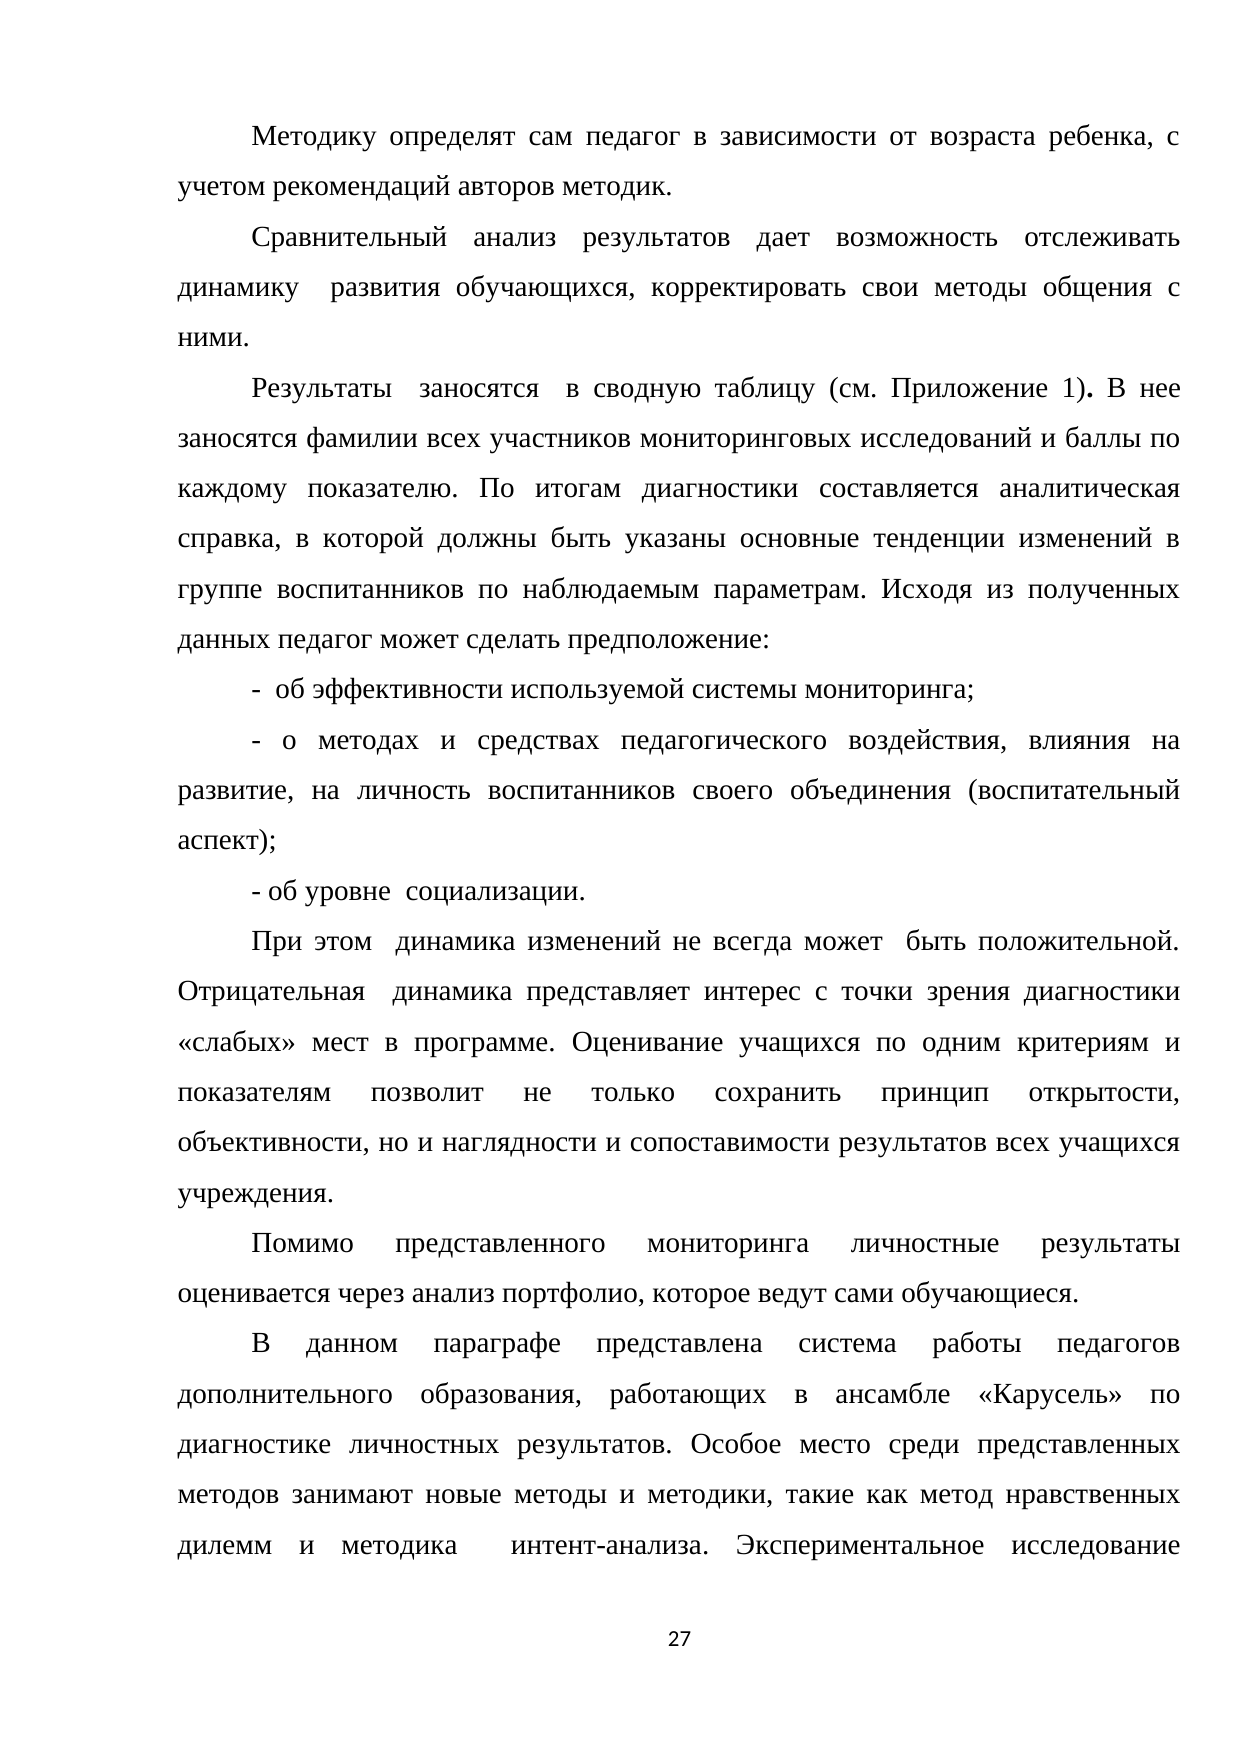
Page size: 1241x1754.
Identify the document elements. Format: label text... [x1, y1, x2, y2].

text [177, 1326, 1181, 1560]
text - об уровне социализации. [177, 873, 1181, 906]
text При этом динамика изменений не всегда может быть положительной. Отрицательная динамика представляет интерес с точки зрения диагностики «слабых» мест в программе. Оценивание учащихся по одним критериям и показателям позволит не только сохранить принцип открытости, объективности, но и наглядности и сопоставимости результатов всех учащихся учреждения. [177, 923, 1181, 1208]
text Методику определят сам педагог в зависимости от возраста ребенка, с учетом рекомендаций авторов методик. [177, 118, 1181, 202]
text Сравнительный анализ результатов дает возможность отслеживать динамику развития обучающихся, корректировать свои методы общения с ними. [177, 219, 1181, 353]
text Результаты заносятся в сводную таблицу (см. Приложение 1). В нее заносятся фамилии всех участников мониторинговых исследований и баллы по каждому показателю. По итогам диагностики составляется аналитическая справка, в которой должны быть указаны основные тенденции изменений в группе воспитанников по наблюдаемым параметрам. Исходя из полученных данных педагог может сделать предположение: [177, 370, 1181, 655]
text - об эффективности используемой системы мониторинга; [177, 672, 1181, 705]
text Помимо представленного мониторинга личностные результаты оценивается через анализ портфолио, которое ведут сами обучающиеся. [177, 1225, 1181, 1309]
text - о методах и средствах педагогического воздействия, влияния на развитие, на личность воспитанников своего объединения (воспитательный аспект); [177, 722, 1181, 856]
